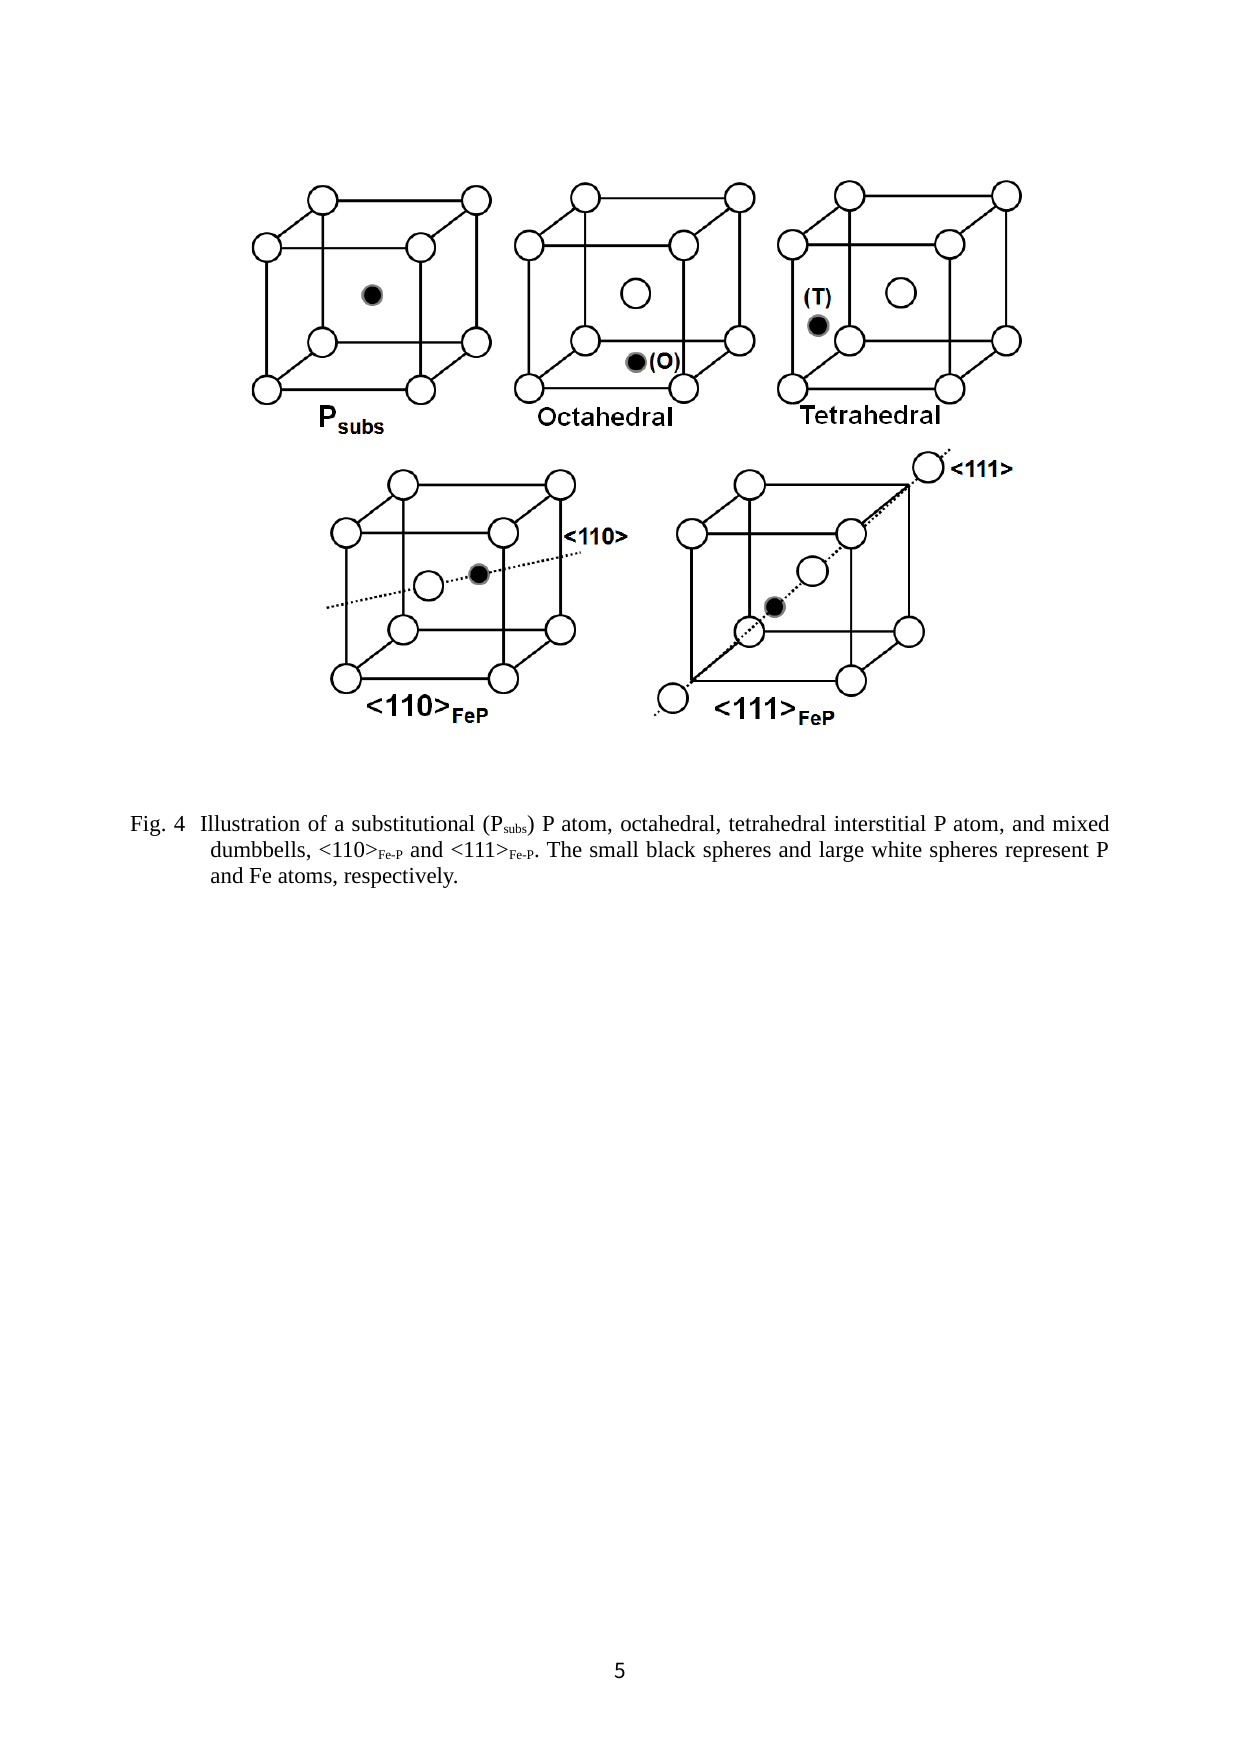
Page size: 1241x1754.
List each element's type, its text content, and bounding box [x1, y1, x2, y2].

text Fig. 4 Illustration of a substitutional (Psubs) P atom, octahedral, tetrahedral interstitial P atom, and mixed dumbbells, <110>Fe-P and <111>Fe-P. The small black spheres and large white spheres represent P and Fe atoms, respectively. [130, 810, 1110, 889]
picture [251, 177, 1023, 729]
